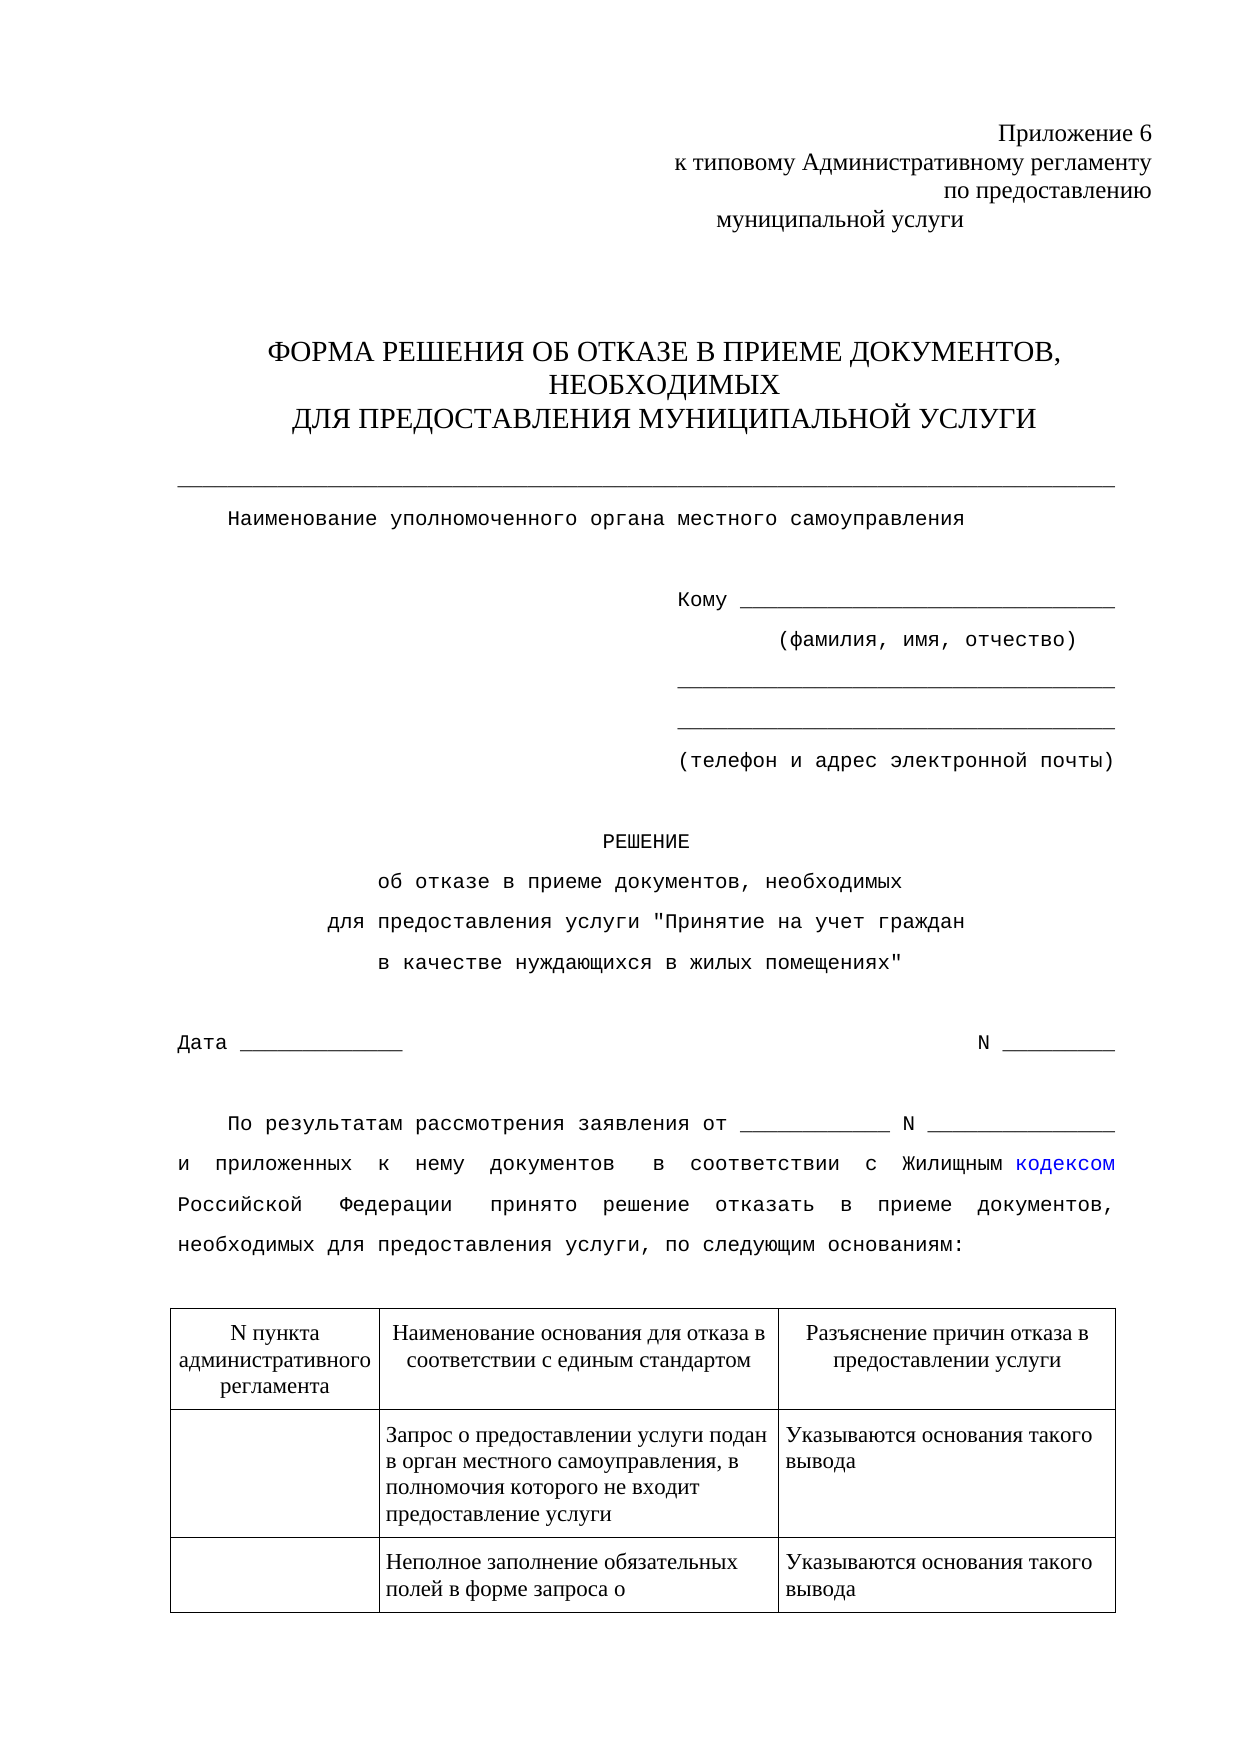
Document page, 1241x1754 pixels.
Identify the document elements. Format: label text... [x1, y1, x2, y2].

table_header Наименование основания для отказа в соответствии с единым стандартом [380, 1309, 778, 1409]
table_cell [171, 1410, 379, 1537]
text Кому ______________________________ [177, 589, 1152, 612]
text в качестве нуждающихся в жилых помещениях" [177, 952, 1152, 975]
text для предоставления услуги "Принятие на учет граждан [177, 911, 1152, 935]
text ___________________________________________________________________________ [177, 468, 1152, 492]
text муниципальной услуги [177, 204, 1152, 233]
table_header N пункта административного регламента [171, 1309, 379, 1409]
text Дата _____________ N _________ [177, 1032, 1152, 1056]
text ДЛЯ ПРЕДОСТАВЛЕНИЯ МУНИЦИПАЛЬНОЙ УСЛУГИ [177, 401, 1152, 434]
text РЕШЕНИЕ [177, 831, 1152, 854]
text по предоставлению [177, 176, 1152, 204]
table_cell Запрос о предоставлении услуги подан в орган местного самоуправления, в полномочия которого не входит предоставление услуги [380, 1410, 778, 1537]
text ___________________________________ [177, 710, 1152, 733]
table_cell [171, 1538, 379, 1612]
text ___________________________________ [177, 669, 1152, 693]
text ФОРМА РЕШЕНИЯ ОБ ОТКАЗЕ В ПРИЕМЕ ДОКУМЕНТОВ, НЕОБХОДИМЫХ [177, 334, 1152, 401]
text и приложенных к нему документов в соответствии с Жилищным кодексом [177, 1153, 1152, 1177]
text (фамилия, имя, отчество) [177, 629, 1152, 653]
text Приложение 6 [177, 118, 1152, 147]
table_cell Указываются основания такого вывода [779, 1410, 1115, 1537]
text об отказе в приеме документов, необходимых [177, 871, 1152, 895]
text (телефон и адрес электронной почты) [177, 750, 1152, 774]
text к типовому Административному регламенту [177, 147, 1152, 176]
text Российской Федерации принято решение отказать в приеме документов, [177, 1193, 1152, 1217]
table_header Разъяснение причин отказа в предоставлении услуги [779, 1309, 1115, 1409]
text необходимых для предоставления услуги, по следующим основаниям: [177, 1234, 1152, 1257]
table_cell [380, 1538, 778, 1612]
text Наименование уполномоченного органа местного самоуправления [177, 508, 1152, 532]
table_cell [779, 1538, 1115, 1612]
text По результатам рассмотрения заявления от ____________ N _______________ [177, 1113, 1152, 1137]
